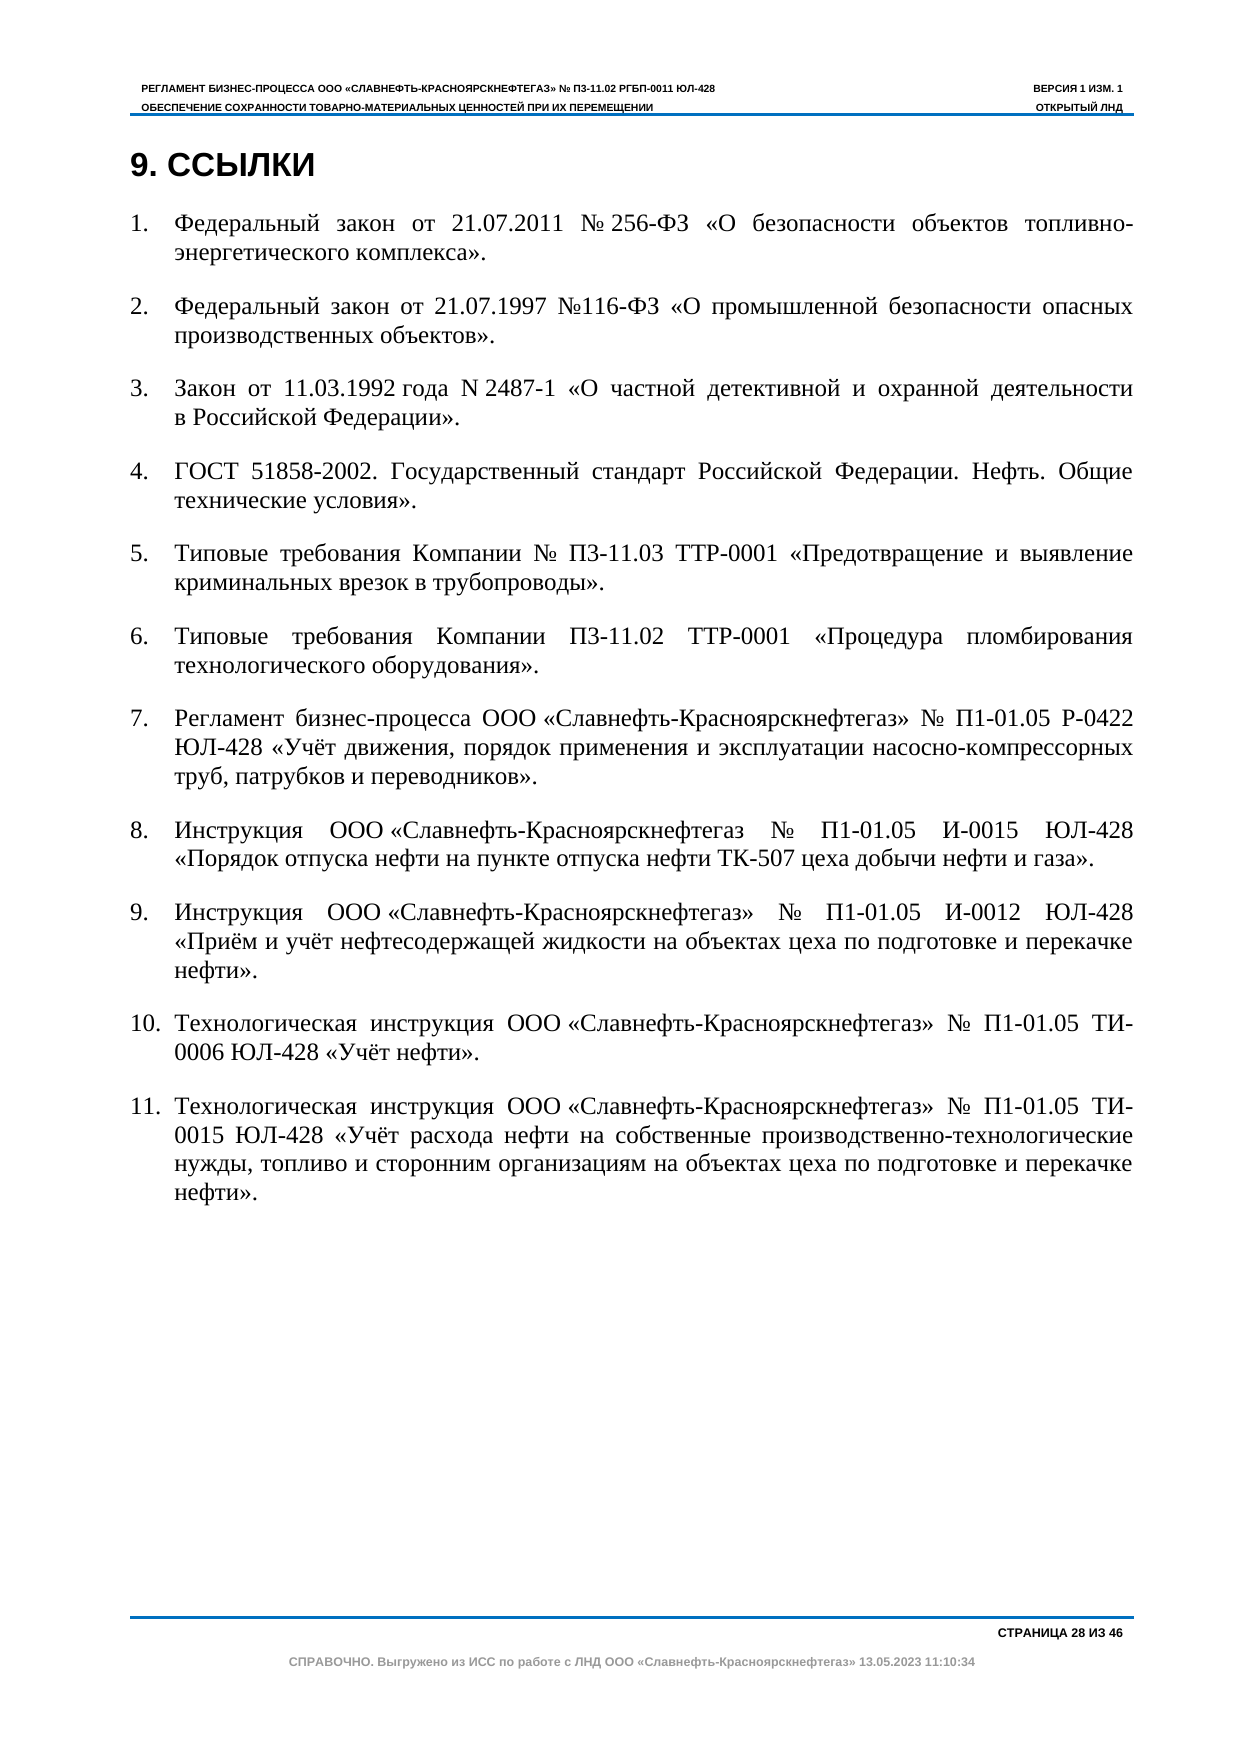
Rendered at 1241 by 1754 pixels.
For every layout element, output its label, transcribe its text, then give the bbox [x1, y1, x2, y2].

list Технологическая инструкция ООО «Славнефть-Красноярскнефтегаз» № П1-01.05 ТИ-0015 ЮЛ-428 «Учёт расхода нефти на собственные производственно-технологические нужды, топливо и сторонним организациям на объектах цеха по подготовке и перекачке нефти». [130, 1091, 1134, 1206]
subtitle 9. ССЫЛКИ [130, 145, 1134, 183]
list Технологическая инструкция ООО «Славнефть-Красноярскнефтегаз» № П1-01.05 ТИ-0006 ЮЛ-428 «Учёт нефти». [130, 1008, 1134, 1066]
list Федеральный закон от 21.07.1997 №116-ФЗ «О промышленной безопасности опасных производственных объектов». [130, 291, 1134, 348]
list Федеральный закон от 21.07.2011 № 256-ФЗ «О безопасности объектов топливно-энергетического комплекса». [130, 208, 1134, 266]
list Инструкция ООО «Славнефть-Красноярскнефтегаз» № П1-01.05 И-0012 ЮЛ-428 «Приём и учёт нефтесодержащей жидкости на объектах цеха по подготовке и перекачке нефти». [130, 897, 1134, 983]
list Закон от 11.03.1992 года N 2487-1 «О частной детективной и охранной деятельности в Российской Федерации». [130, 373, 1134, 431]
list Инструкция ООО «Славнефть-Красноярскнефтегаз № П1-01.05 И-0015 ЮЛ-428 «Порядок отпуска нефти на пункте отпуска нефти ТК-507 цеха добычи нефти и газа». [130, 815, 1134, 872]
list ГОСТ 51858-2002. Государственный стандарт Российской Федерации. Нефть. Общие технические условия». [130, 456, 1134, 513]
list Типовые требования Компании № П3-11.03 ТТР-0001 «Предотвращение и выявление криминальных врезок в трубопроводы». [130, 538, 1134, 596]
list Регламент бизнес-процесса ООО «Славнефть-Красноярскнефтегаз» № П1-01.05 Р-0422 ЮЛ-428 «Учёт движения, порядок применения и эксплуатации насосно-компрессорных труб, патрубков и переводников». [130, 703, 1134, 790]
list Типовые требования Компании П3-11.02 ТТР-0001 «Процедура пломбирования технологического оборудования». [130, 621, 1134, 678]
